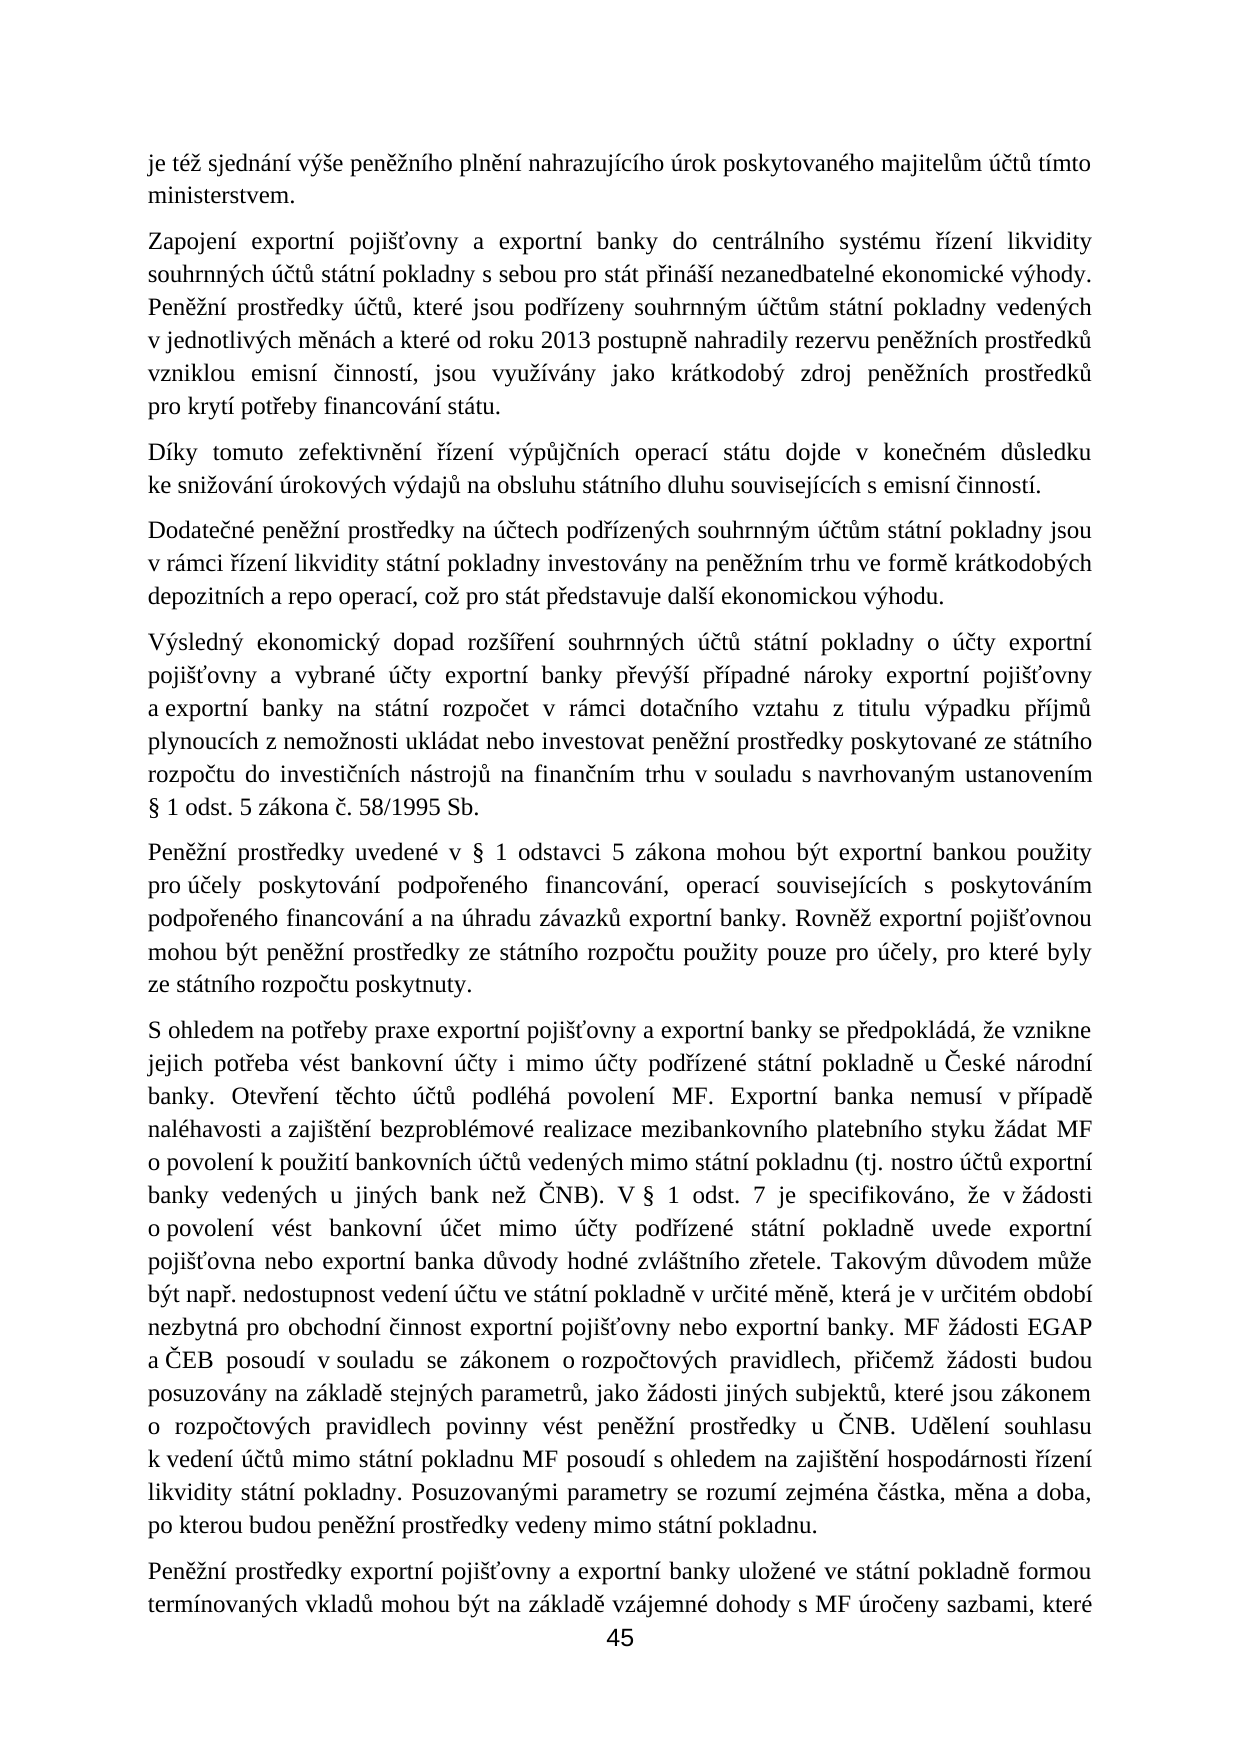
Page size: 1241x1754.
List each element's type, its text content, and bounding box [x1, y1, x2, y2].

text Výsledný ekonomický dopad rozšíření souhrnných účtů státní pokladny o účty exportní pojišťovny a vybrané účty exportní banky převýší případné nároky exportní pojišťovny a exportní banky na státní rozpočet v rámci dotačního vztahu z titulu výpadku příjmů plynoucích z nemožnosti ukládat nebo investovat peněžní prostředky poskytované ze státního rozpočtu do investičních nástrojů na finančním trhu v souladu s navrhovaným ustanovením § 1 odst. 5 zákona č. 58/1995 Sb. [148, 627, 1093, 821]
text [148, 1556, 1093, 1618]
text Peněžní prostředky uvedené v § 1 odstavci 5 zákona mohou být exportní bankou použity pro účely poskytování podpořeného financování, operací souvisejících s poskytováním podpořeného financování a na úhradu závazků exportní banky. Rovněž exportní pojišťovnou mohou být peněžní prostředky ze státního rozpočtu použity pouze pro účely, pro které byly ze státního rozpočtu poskytnuty. [148, 837, 1093, 998]
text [148, 148, 1093, 209]
text Dodatečné peněžní prostředky na účtech podřízených souhrnným účtům státní pokladny jsou v rámci řízení likvidity státní pokladny investovány na peněžním trhu ve formě krátkodobých depozitních a repo operací, což pro stát představuje další ekonomickou výhodu. [148, 515, 1093, 610]
text Díky tomuto zefektivnění řízení výpůjčních operací státu dojde v konečném důsledku ke snižování úrokových výdajů na obsluhu státního dluhu souvisejících s emisní činností. [148, 437, 1093, 498]
text Zapojení exportní pojišťovny a exportní banky do centrálního systému řízení likvidity souhrnných účtů státní pokladny s sebou pro stát přináší nezanedbatelné ekonomické výhody. Peněžní prostředky účtů, které jsou podřízeny souhrnným účtům státní pokladny vedených v jednotlivých měnách a které od roku 2013 postupně nahradily rezervu peněžních prostředků vzniklou emisní činností, jsou využívány jako krátkodobý zdroj peněžních prostředků pro krytí potřeby financování státu. [148, 226, 1093, 420]
text S ohledem na potřeby praxe exportní pojišťovny a exportní banky se předpokládá, že vznikne jejich potřeba vést bankovní účty i mimo účty podřízené státní pokladně u České národní banky. Otevření těchto účtů podléhá povolení MF. Exportní banka nemusí v případě naléhavosti a zajištění bezproblémové realizace mezibankovního platebního styku žádat MF o povolení k použití bankovních účtů vedených mimo státní pokladnu (tj. nostro účtů exportní banky vedených u jiných bank než ČNB). V § 1 odst. 7 je specifikováno, že v žádosti o povolení vést bankovní účet mimo účty podřízené státní pokladně uvede exportní pojišťovna nebo exportní banka důvody hodné zvláštního zřetele. Takovým důvodem může být např. nedostupnost vedení účtu ve státní pokladně v určité měně, která je v určitém období nezbytná pro obchodní činnost exportní pojišťovny nebo exportní banky. MF žádosti EGAP a ČEB posoudí v souladu se zákonem o rozpočtových pravidlech, přičemž žádosti budou posuzovány na základě stejných parametrů, jako žádosti jiných subjektů, které jsou zákonem o rozpočtových pravidlech povinny vést peněžní prostředky u ČNB. Udělení souhlasu k vedení účtů mimo státní pokladnu MF posoudí s ohledem na zajištění hospodárnosti řízení likvidity státní pokladny. Posuzovanými parametry se rozumí zejména částka, měna a doba, po kterou budou peněžní prostředky vedeny mimo státní pokladnu. [148, 1015, 1093, 1539]
